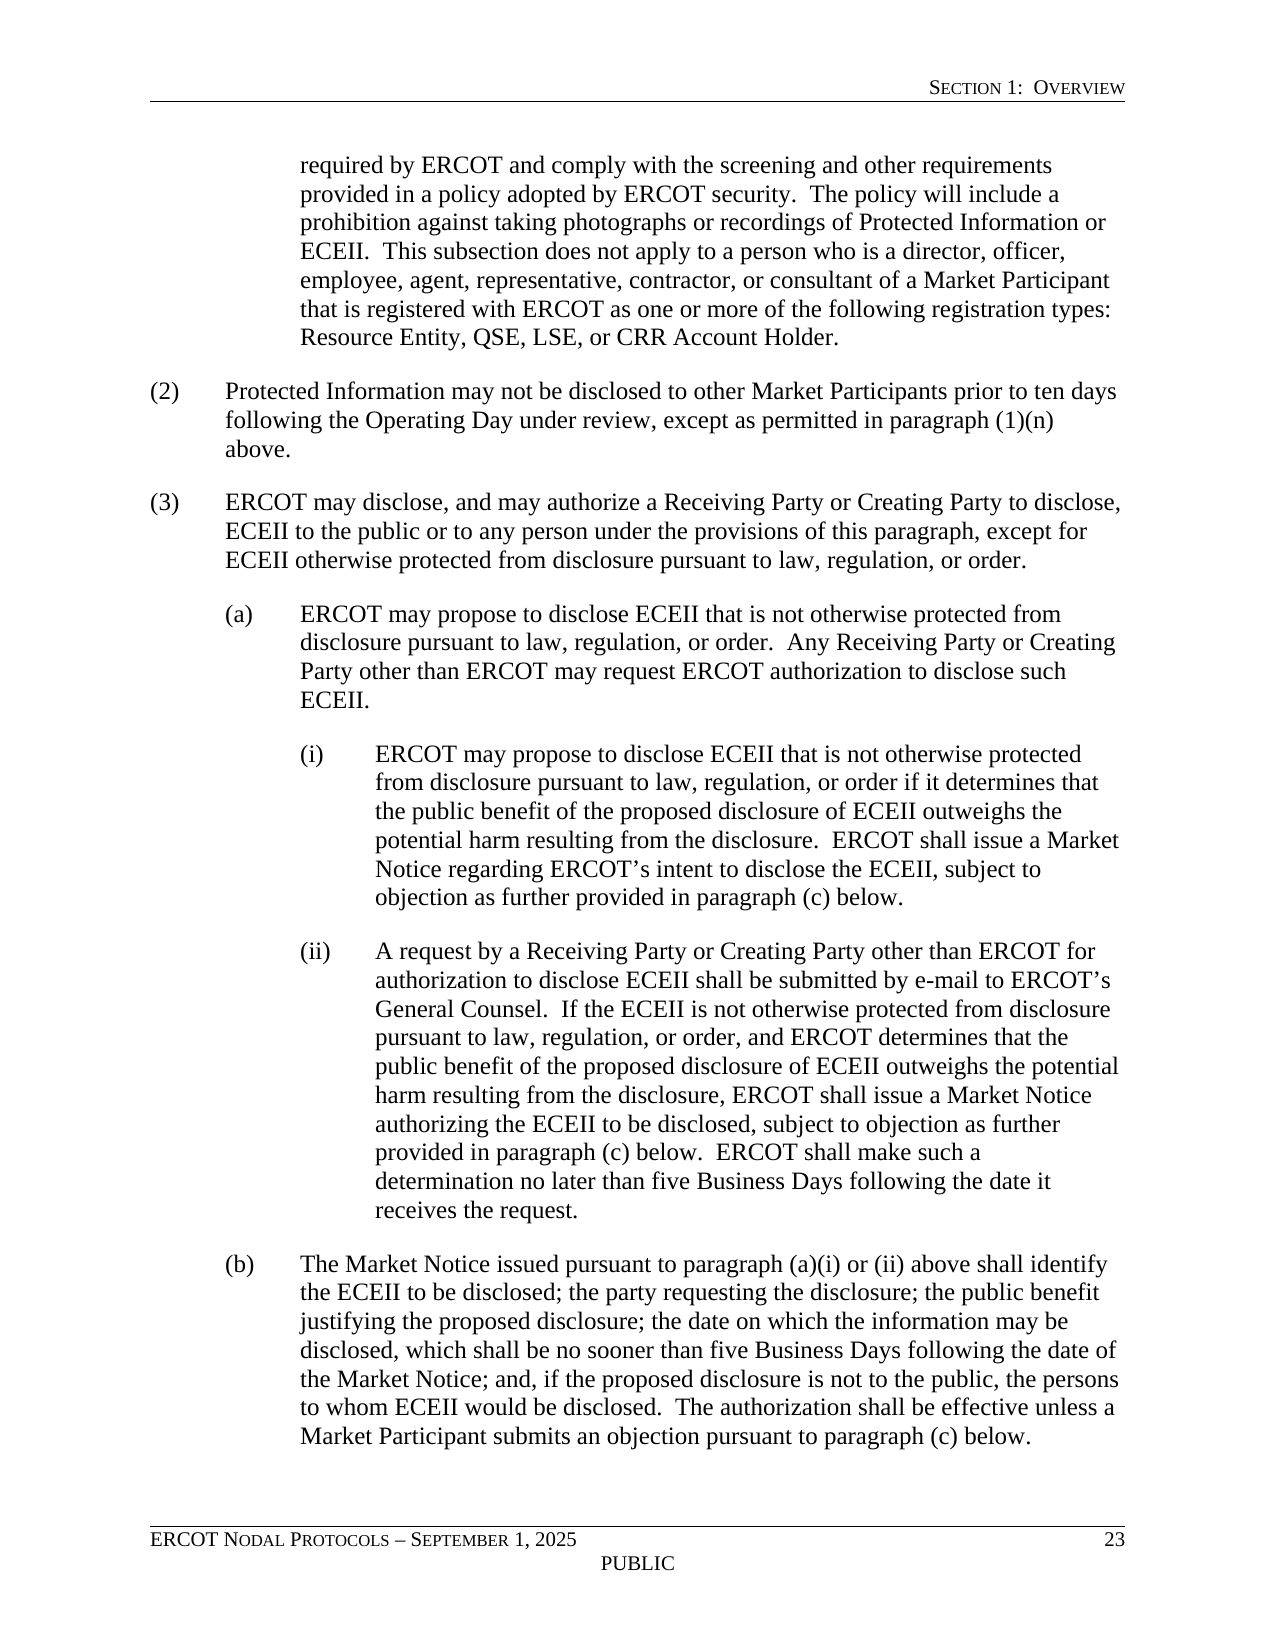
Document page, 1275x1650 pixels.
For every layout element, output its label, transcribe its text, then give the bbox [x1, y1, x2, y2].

text (2) Protected Information may not be disclosed to other Market Participants prior to ten days following the Operating Day under review, except as permitted in paragraph (1)(n) above. [150, 376, 1125, 462]
list (i) ERCOT may propose to disclose ECEII that is not otherwise protected from disclosure pursuant to law, regulation, or order if it determines that the public benefit of the proposed disclosure of ECEII outweighs the potential harm resulting from the disclosure. ERCOT shall issue a Market Notice regarding ERCOT’s intent to disclose the ECEII, subject to objection as further provided in paragraph (c) below. [300, 739, 1125, 911]
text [225, 150, 1125, 351]
list (a) ERCOT may propose to disclose ECEII that is not otherwise protected from disclosure pursuant to law, regulation, or order. Any Receiving Party or Creating Party other than ERCOT may request ERCOT authorization to disclose such ECEII. [225, 599, 1125, 714]
list (ii) A request by a Receiving Party or Creating Party other than ERCOT for authorization to disclose ECEII shall be submitted by e-mail to ERCOT’s General Counsel. If the ECEII is not otherwise protected from disclosure pursuant to law, regulation, or order, and ERCOT determines that the public benefit of the proposed disclosure of ECEII outweighs the potential harm resulting from the disclosure, ERCOT shall issue a Market Notice authorizing the ECEII to be disclosed, subject to objection as further provided in paragraph (c) below. ERCOT shall make such a determination no later than five Business Days following the date it receives the request. [300, 936, 1125, 1224]
list (b) The Market Notice issued pursuant to paragraph (a)(i) or (ii) above shall identify the ECEII to be disclosed; the party requesting the disclosure; the public benefit justifying the proposed disclosure; the date on which the information may be disclosed, which shall be no sooner than five Business Days following the date of the Market Notice; and, if the proposed disclosure is not to the public, the persons to whom ECEII would be disclosed. The authorization shall be effective unless a Market Participant submits an objection pursuant to paragraph (c) below. [225, 1249, 1125, 1450]
text (3) ERCOT may disclose, and may authorize a Receiving Party or Creating Party to disclose, ECEII to the public or to any person under the provisions of this paragraph, except for ECEII otherwise protected from disclosure pursuant to law, regulation, or order. [150, 487, 1125, 574]
